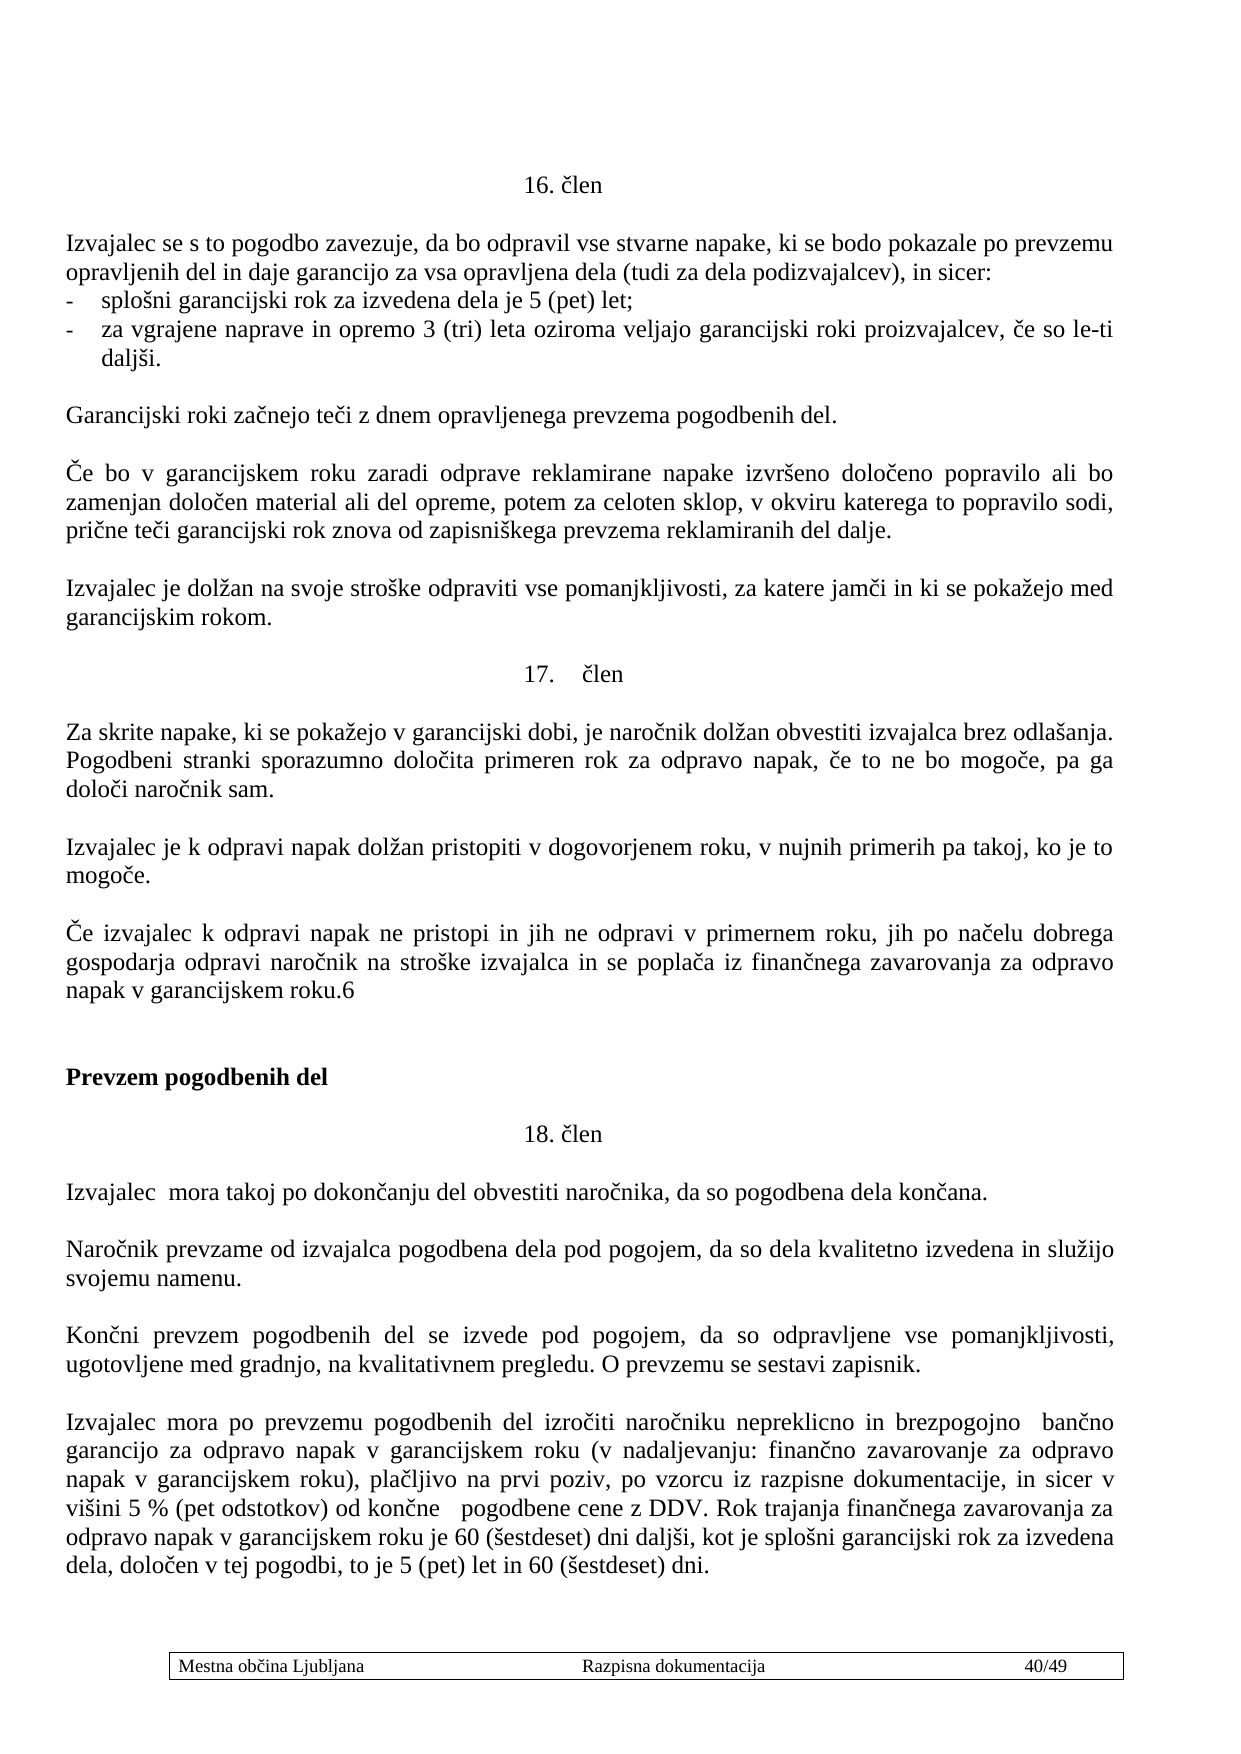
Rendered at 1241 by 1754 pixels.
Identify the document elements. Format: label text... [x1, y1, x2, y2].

text Izvajalec se s to pogodbo zavezuje, da bo odpravil vse stvarne napake, ki se bodo pokazale po prevzemu opravljenih del in daje garancijo za vsa opravljena dela (tudi za dela podizvajalcev), in sicer: [66, 228, 1115, 286]
text Prevzem pogodbenih del [66, 1062, 1115, 1091]
text Če bo v garancijskem roku zaradi odprave reklamirane napake izvršeno določeno popravilo ali bo zamenjan določen material ali del opreme, potem za celoten sklop, v okviru katerega to popravilo sodi, prične teči garancijski rok znova od zapisniškega prevzema reklamiranih del dalje. [66, 458, 1115, 544]
text Izvajalec mora po prevzemu pogodbenih del izročiti naročniku nepreklicno in brezpogojno bančno garancijo za odpravo napak v garancijskem roku (v nadaljevanju: finančno zavarovanje za odpravo napak v garancijskem roku), plačljivo na prvi poziv, po vzorcu iz razpisne dokumentacije, in sicer v višini 5 % (pet odstotkov) od končne pogodbene cene z DDV. Rok trajanja finančnega zavarovanja za odpravo napak v garancijskem roku je 60 (šestdeset) dni daljši, kot je splošni garancijski rok za izvedena dela, določen v tej pogodbi, to je 5 (pet) let in 60 (šestdeset) dni. [66, 1407, 1115, 1579]
text Za skrite napake, ki se pokažejo v garancijski dobi, je naročnik dolžan obvestiti izvajalca brez odlašanja. Pogodbeni stranki sporazumno določita primeren rok za odpravo napak, če to ne bo mogoče, pa ga določi naročnik sam. [66, 717, 1115, 803]
text Izvajalec je k odpravi napak dolžan pristopiti v dogovorjenem roku, v nujnih primerih pa takoj, ko je to mogoče. [66, 832, 1115, 889]
list člen [523, 659, 1115, 688]
text Garancijski roki začnejo teči z dnem opravljenega prevzema pogodbenih del. [66, 401, 1115, 429]
text Naročnik prevzame od izvajalca pogodbena dela pod pogojem, da so dela kvalitetno izvedena in služijo svojemu namenu. [66, 1234, 1115, 1292]
text Izvajalec mora takoj po dokončanju del obvestiti naročnika, da so pogodbena dela končana. [66, 1177, 1115, 1206]
list člen [523, 171, 1115, 199]
text Izvajalec je dolžan na svoje stroške odpraviti vse pomanjkljivosti, za katere jamči in ki se pokažejo med garancijskim rokom. [66, 573, 1115, 631]
text Končni prevzem pogodbenih del se izvede pod pogojem, da so odpravljene vse pomanjkljivosti, ugotovljene med gradnjo, na kvalitativnem pregledu. O prevzemu se sestavi zapisnik. [66, 1321, 1115, 1378]
text Če izvajalec k odpravi napak ne pristopi in jih ne odpravi v primernem roku, jih po načelu dobrega gospodarja odpravi naročnik na stroške izvajalca in se poplača iz finančnega zavarovanja za odpravo napak v garancijskem roku.6 [66, 918, 1115, 1004]
list za vgrajene naprave in opremo 3 (tri) leta oziroma veljajo garancijski roki proizvajalcev, če so le-ti daljši. [66, 314, 1115, 372]
list splošni garancijski rok za izvedena dela je 5 (pet) let; [66, 286, 1115, 314]
list člen [523, 1119, 1115, 1148]
